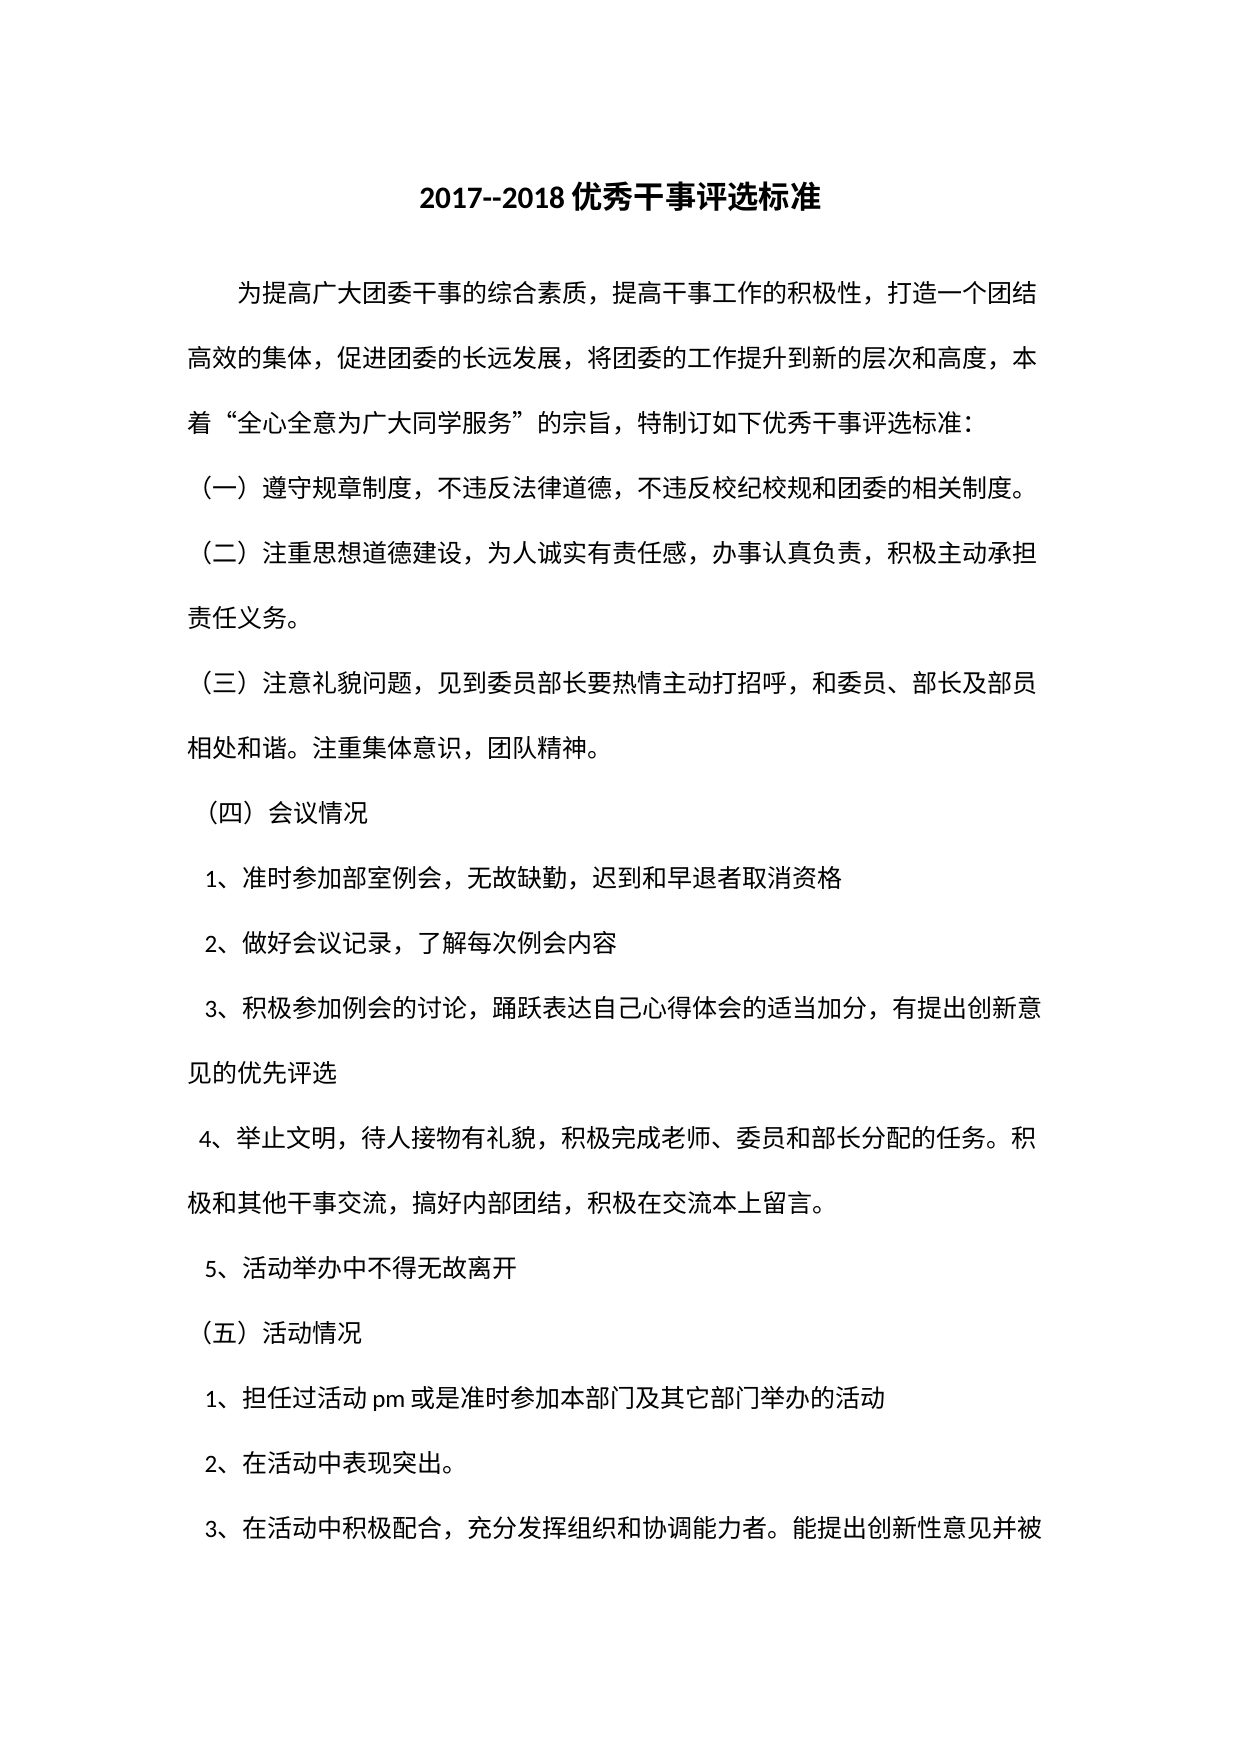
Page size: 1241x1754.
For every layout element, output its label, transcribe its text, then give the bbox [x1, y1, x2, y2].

text 5、活动举办中不得无故离开 [187, 1234, 1053, 1299]
text 为提高广大团委干事的综合素质，提高干事工作的积极性，打造一个团结高效的集体，促进团委的长远发展，将团委的工作提升到新的层次和高度，本着“全心全意为广大同学服务”的宗旨，特制订如下优秀干事评选标准： [187, 259, 1053, 454]
text 1、担任过活动pm或是准时参加本部门及其它部门举办的活动 [187, 1364, 1053, 1429]
text 3、积极参加例会的讨论，踊跃表达自己心得体会的适当加分，有提出创新意见的优先评选 [187, 974, 1053, 1104]
text 4、举止文明，待人接物有礼貌，积极完成老师、委员和部长分配的任务。积极和其他干事交流，搞好内部团结，积极在交流本上留言。 [187, 1104, 1053, 1234]
text （四）会议情况 [187, 779, 1053, 844]
text 2、在活动中表现突出。 [187, 1429, 1053, 1494]
text 2、做好会议记录，了解每次例会内容 [187, 909, 1053, 974]
text （一）遵守规章制度，不违反法律道德，不违反校纪校规和团委的相关制度。 [187, 454, 1053, 519]
text （二）注重思想道德建设，为人诚实有责任感，办事认真负责，积极主动承担责任义务。 [187, 519, 1053, 649]
text （三）注意礼貌问题，见到委员部长要热情主动打招呼，和委员、部长及部员相处和谐。注重集体意识，团队精神。 [187, 649, 1053, 779]
text 1、准时参加部室例会，无故缺勤，迟到和早退者取消资格 [187, 844, 1053, 909]
text 2017--2018优秀干事评选标准 [187, 162, 1053, 227]
text （五）活动情况 [187, 1299, 1053, 1364]
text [187, 1494, 1053, 1559]
